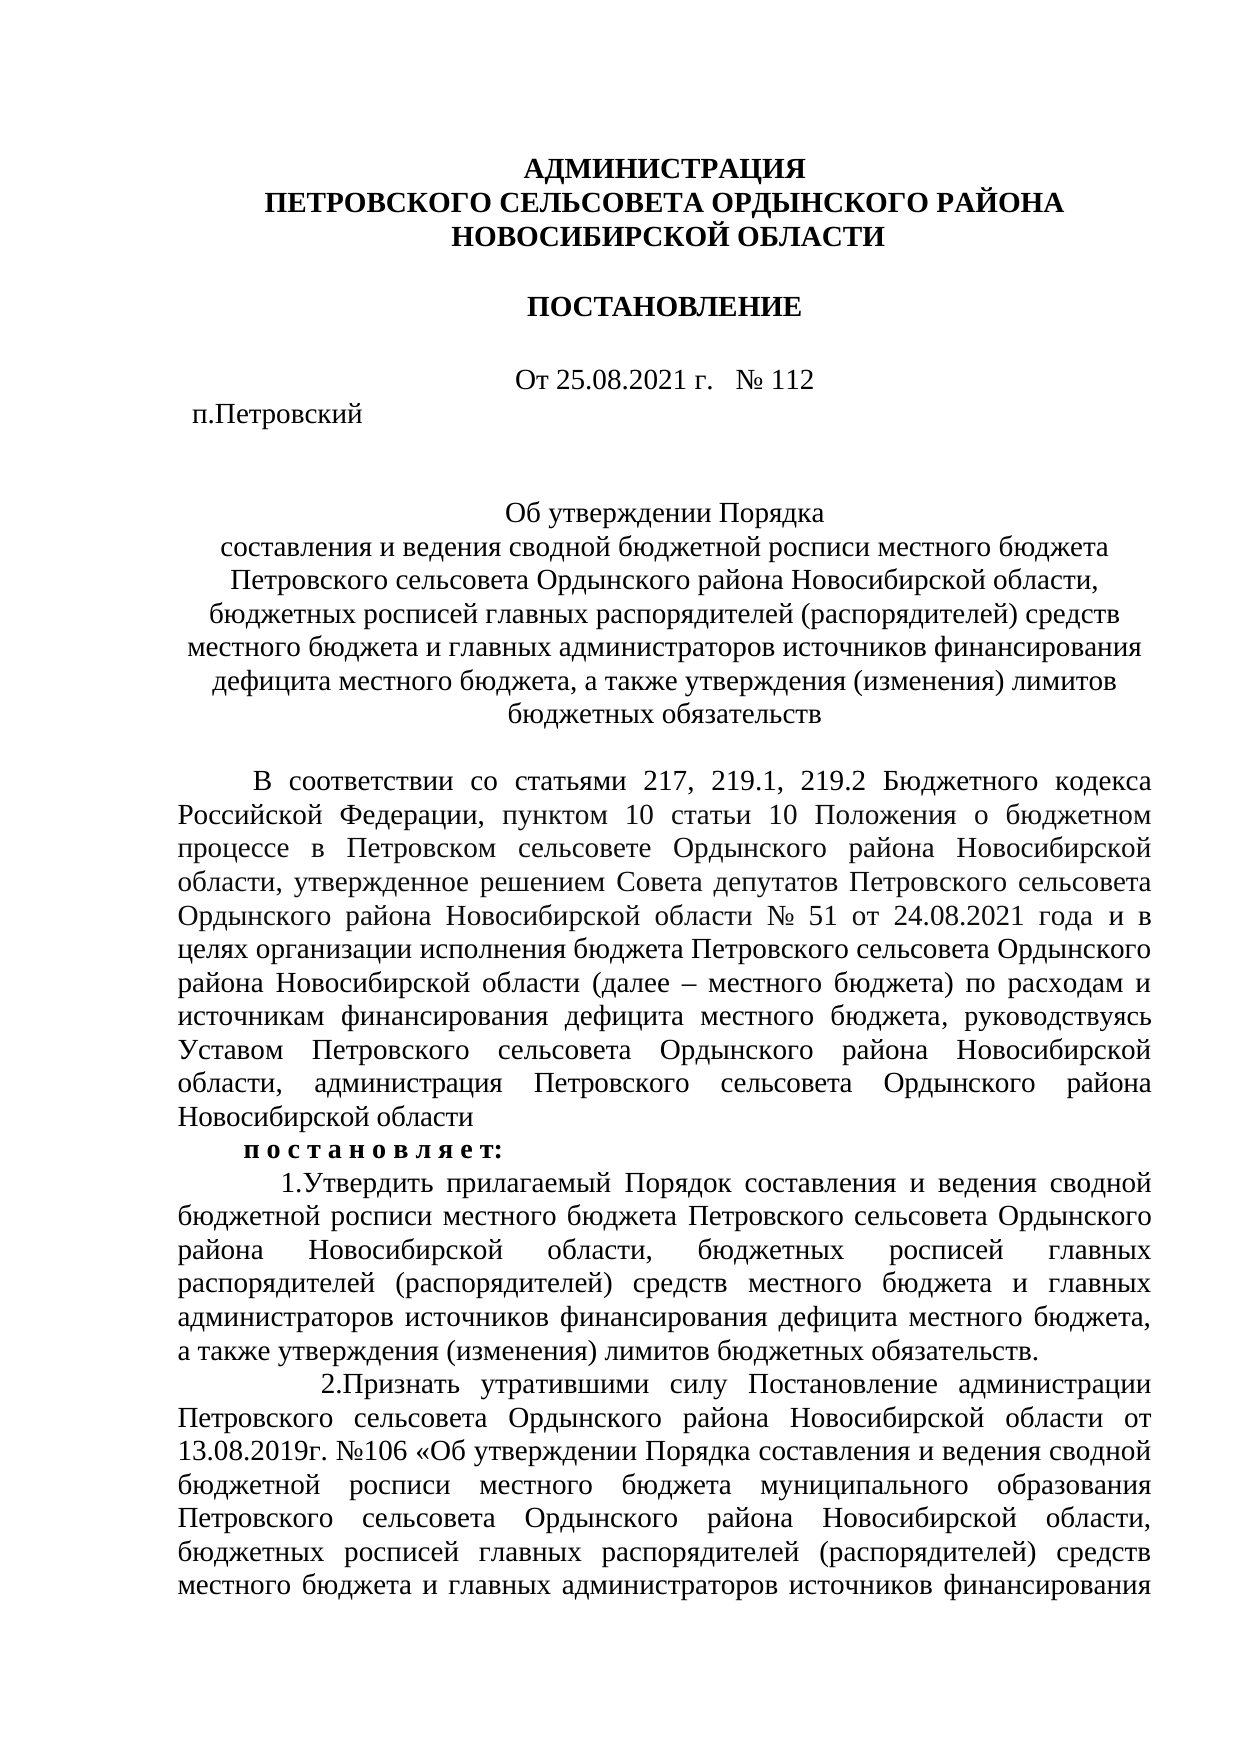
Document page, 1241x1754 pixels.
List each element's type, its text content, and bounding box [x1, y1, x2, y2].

text 1.Утвердить прилагаемый Порядок составления и ведения сводной бюджетной росписи местного бюджета Петровского сельсовета Ордынского района Новосибирской области, бюджетных росписей главных распорядителей (распорядителей) средств местного бюджета и главных администраторов источников финансирования дефицита местного бюджета, а также утверждения (изменения) лимитов бюджетных обязательств. [177, 1165, 1152, 1366]
subtitle АДМИНИСТРАЦИЯ [177, 152, 1152, 185]
text Об утверждении Порядка [177, 495, 1152, 529]
subtitle Новосибирской области [177, 219, 1152, 252]
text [177, 1366, 1152, 1601]
subtitle От 25.08.2021 г. № 112 [177, 362, 1152, 396]
subtitle п.Петровский [177, 396, 1152, 429]
text п о с т а н о в л я е т: [177, 1132, 1152, 1165]
subtitle ПОСТАНОВЛЕНИЕ [177, 289, 1152, 322]
text составления и ведения сводной бюджетной росписи местного бюджета Петровского сельсовета Ордынского района Новосибирской области, бюджетных росписей главных распорядителей (распорядителей) средств местного бюджета и главных администраторов источников финансирования дефицита местного бюджета, а также утверждения (изменения) лимитов бюджетных обязательств [177, 529, 1152, 730]
text В соответствии со статьями 217, 219.1, 219.2 Бюджетного кодекса Российской Федерации, пунктом 10 статьи 10 Положения о бюджетном процессе в Петровском сельсовете Ордынского района Новосибирской области, утвержденное решением Совета депутатов Петровского сельсовета Ордынского района Новосибирской области № 51 от 24.08.2021 года и в целях организации исполнения бюджета Петровского сельсовета Ордынского района Новосибирской области (далее – местного бюджета) по расходам и источникам финансирования дефицита местного бюджета, руководствуясь Уставом Петровского сельсовета Ордынского района Новосибирской области, администрация Петровского сельсовета Ордынского района Новосибирской области [177, 763, 1152, 1132]
subtitle ПЕТРОВСКОГО сельсовета Ордынского района [177, 185, 1152, 219]
